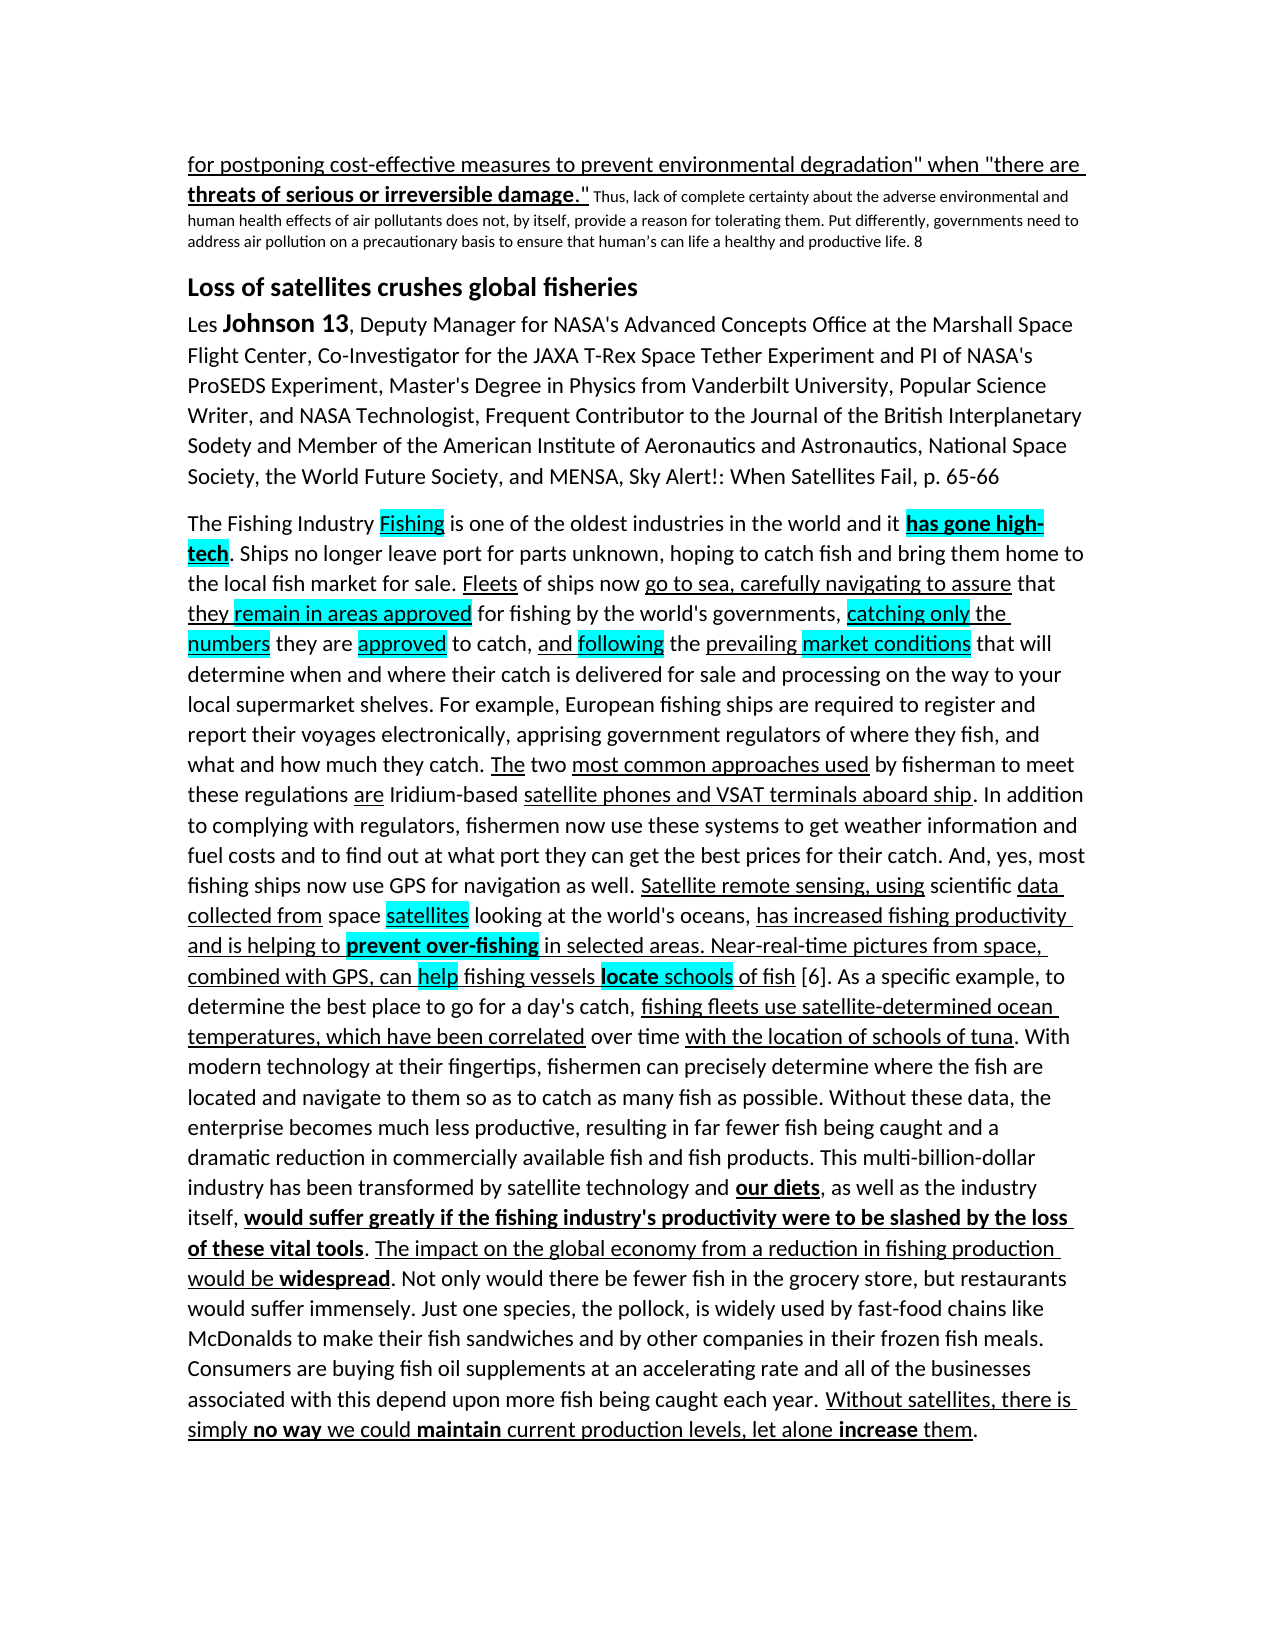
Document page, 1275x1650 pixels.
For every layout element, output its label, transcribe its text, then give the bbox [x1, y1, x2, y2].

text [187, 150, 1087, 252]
text Les Johnson 13, Deputy Manager for NASA's Advanced Concepts Office at the Marshall Space Flight Center, Co-Investigator for the JAXA T-Rex Space Tether Experiment and PI of NASA's ProSEDS Experiment, Master's Degree in Physics from Vanderbilt University, Popular Science Writer, and NASA Technologist, Frequent Contributor to the Journal of the British Interplanetary Sodety and Member of the American Institute of Aeronautics and Astronautics, National Space Society, the World Future Society, and MENSA, Sky Alert!: When Satellites Fail, p. 65-66 [187, 306, 1087, 490]
subtitle Loss of satellites crushes global fisheries [187, 270, 1087, 303]
text The Fishing Industry Fishing is one of the oldest industries in the world and it has gone high-tech. Ships no longer leave port for parts unknown, hoping to catch fish and bring them home to the local fish market for sale. Fleets of ships now go to sea, carefully navigating to assure that they remain in areas approved for fishing by the world's governments, catching only the numbers they are approved to catch, and following the prevailing market conditions that will determine when and where their catch is delivered for sale and processing on the way to your local supermarket shelves. For example, European fishing ships are required to register and report their voyages electronically, apprising government regulators of where they fish, and what and how much they catch. The two most common approaches used by fisherman to meet these regulations are Iridium-based satellite phones and VSAT terminals aboard ship. In addition to complying with regulators, fishermen now use these systems to get weather information and fuel costs and to find out at what port they can get the best prices for their catch. And, yes, most fishing ships now use GPS for navigation as well. Satellite remote sensing, using scientific data collected from space satellites looking at the world's oceans, has increased fishing productivity and is helping to prevent over-fishing in selected areas. Near-real-time pictures from space, combined with GPS, can help fishing vessels locate schools of fish [6]. As a specific example, to determine the best place to go for a day's catch, fishing fleets use satellite-determined ocean temperatures, which have been correlated over time with the location of schools of tuna. With modern technology at their fingertips, fishermen can precisely determine where the fish are located and navigate to them so as to catch as many fish as possible. Without these data, the enterprise becomes much less productive, resulting in far fewer fish being caught and a dramatic reduction in commercially available fish and fish products. This multi-billion-dollar industry has been transformed by satellite technology and our diets, as well as the industry itself, would suffer greatly if the fishing industry's productivity were to be slashed by the loss of these vital tools. The impact on the global economy from a reduction in fishing production would be widespread. Not only would there be fewer fish in the grocery store, but restaurants would suffer immensely. Just one species, the pollock, is widely used by fast-food chains like McDonalds to make their fish sandwiches and by other companies in their frozen fish meals. Consumers are buying fish oil supplements at an accelerating rate and all of the businesses associated with this depend upon more fish being caught each year. Without satellites, there is simply no way we could maintain current production levels, let alone increase them. [187, 509, 1087, 1443]
